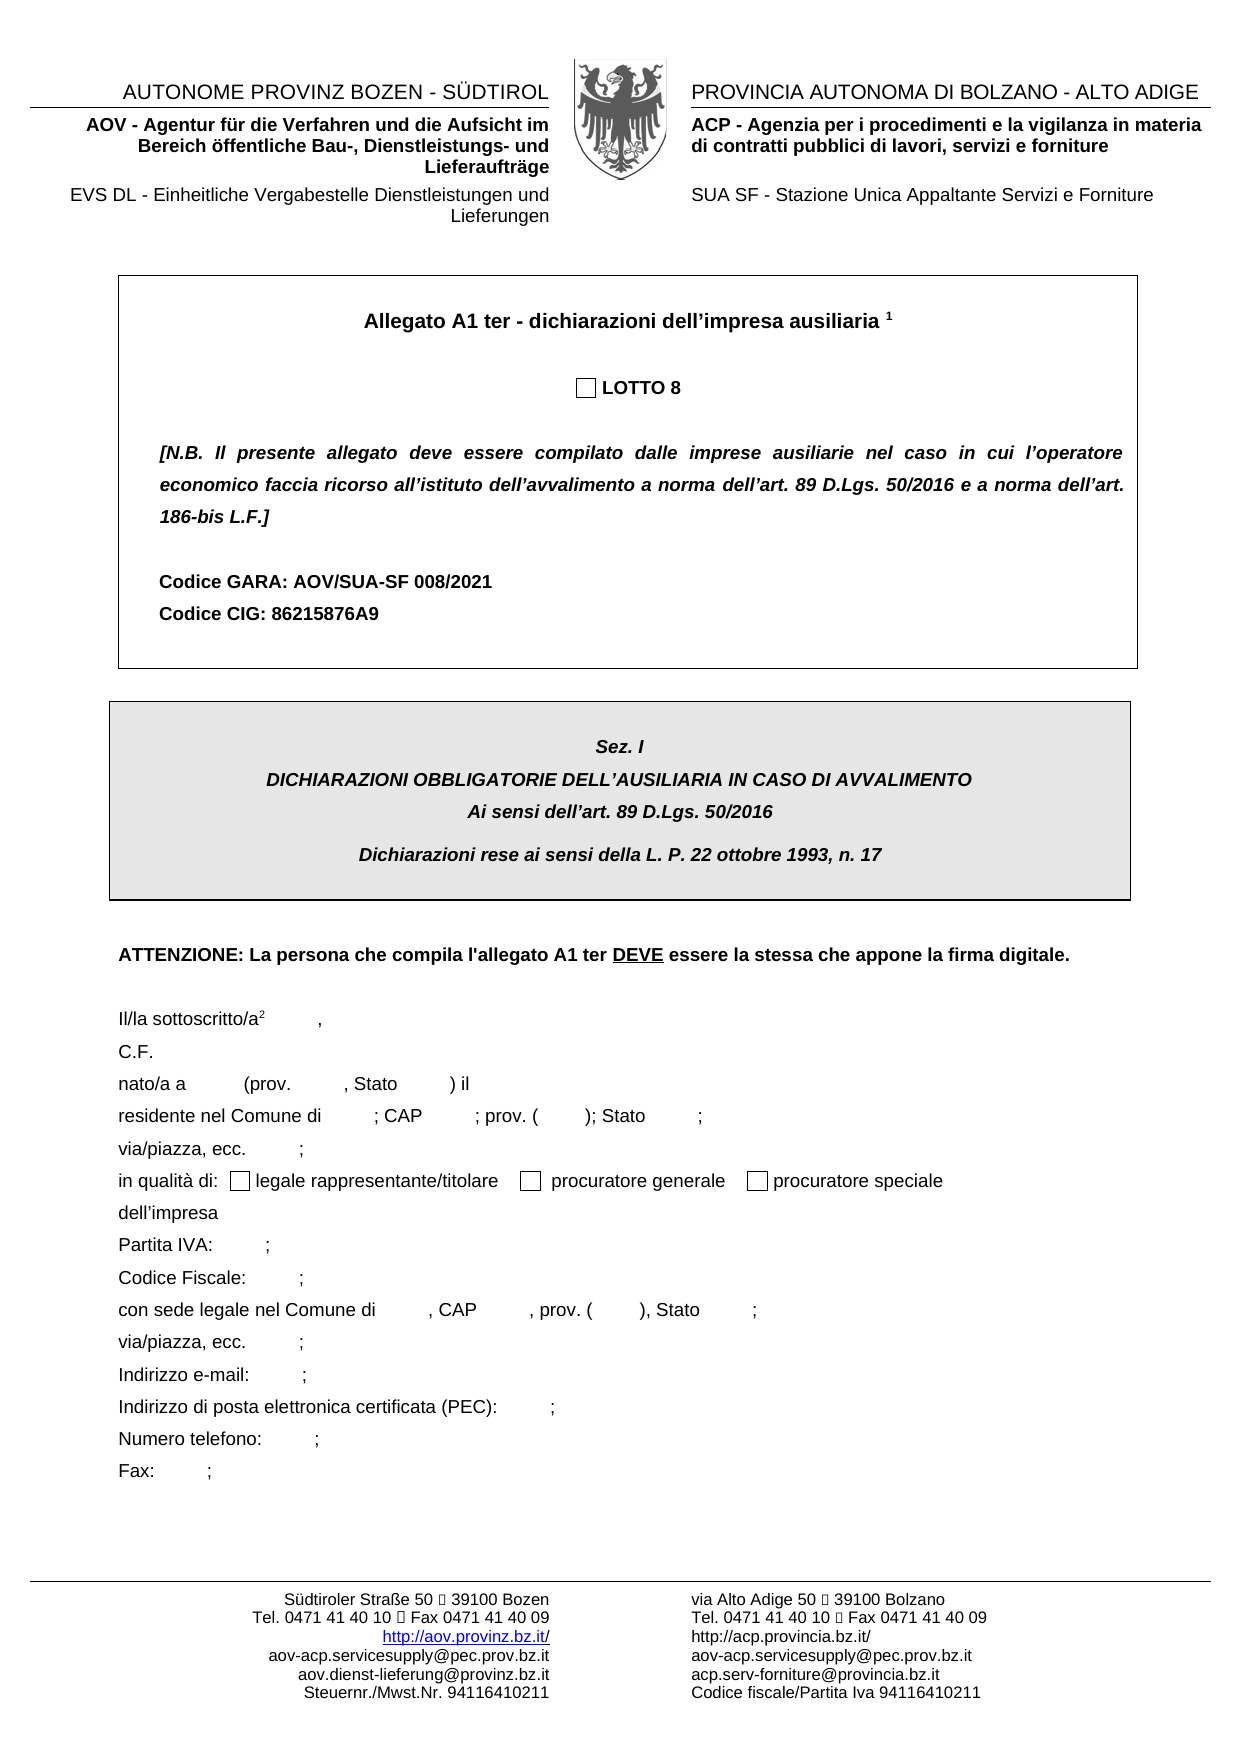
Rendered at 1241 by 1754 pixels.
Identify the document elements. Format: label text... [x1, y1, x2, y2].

text ATTENZIONE: La persona che compila l'allegato A1 ter DEVE essere la stessa che appone la firma digitale. [118, 944, 1122, 965]
text in qualità di: legale rappresentante/titolare procuratore generale procuratore speciale [118, 1170, 1122, 1191]
text nato/a a (prov. , Stato ) il [118, 1073, 1122, 1094]
text C.F. [118, 1041, 1122, 1062]
table_header Allegato A1 ter - dichiarazioni dell’impresa ausiliaria LOTTO 8 [N.B. Il presente allegato deve essere compilato dalle imprese ausiliarie nel caso in cui l’operatore economico faccia ricorso all’istituto dell’avvalimento a norma dell’art. 89 D.Lgs. 50/2016 e a norma dell’art. 186-bis L.F.] Codice GARA: AOV/SUA-SF 008/2021 Codice CIG: 86215876A9 [119, 276, 1137, 668]
text dell’impresa [118, 1202, 1122, 1223]
text Il/la sottoscritto/a , [118, 1008, 1122, 1030]
text DICHIARAZIONI OBBLIGATORIE DELL’AUSILIARIA IN CASO DI AVVALIMENTO [110, 766, 1130, 790]
text Codice Fiscale: ; [118, 1267, 1122, 1288]
text Dichiarazioni rese ai sensi della L. P. 22 ottobre 1993, n. 17 [110, 841, 1130, 865]
text Fax: ; [118, 1460, 1122, 1482]
text Indirizzo di posta elettronica certificata (PEC): ; [118, 1396, 1122, 1417]
picture [574, 59, 667, 180]
text Ai sensi dell’art. 89 D.Lgs. 50/2016 [110, 798, 1130, 822]
text Partita IVA: ; [118, 1234, 1122, 1256]
text via/piazza, ecc. ; [118, 1137, 1122, 1159]
text con sede legale nel Comune di , , prov. ( ), Stato ; [118, 1299, 1122, 1320]
text via/piazza, ecc. ; [118, 1331, 1122, 1353]
text Numero telefono: ; [118, 1428, 1122, 1449]
text Indirizzo e-mail: ; [118, 1363, 1122, 1385]
text residente nel Comune di ; ; prov. ( ); Stato ; [118, 1105, 1122, 1127]
text Sez. I [110, 733, 1130, 758]
